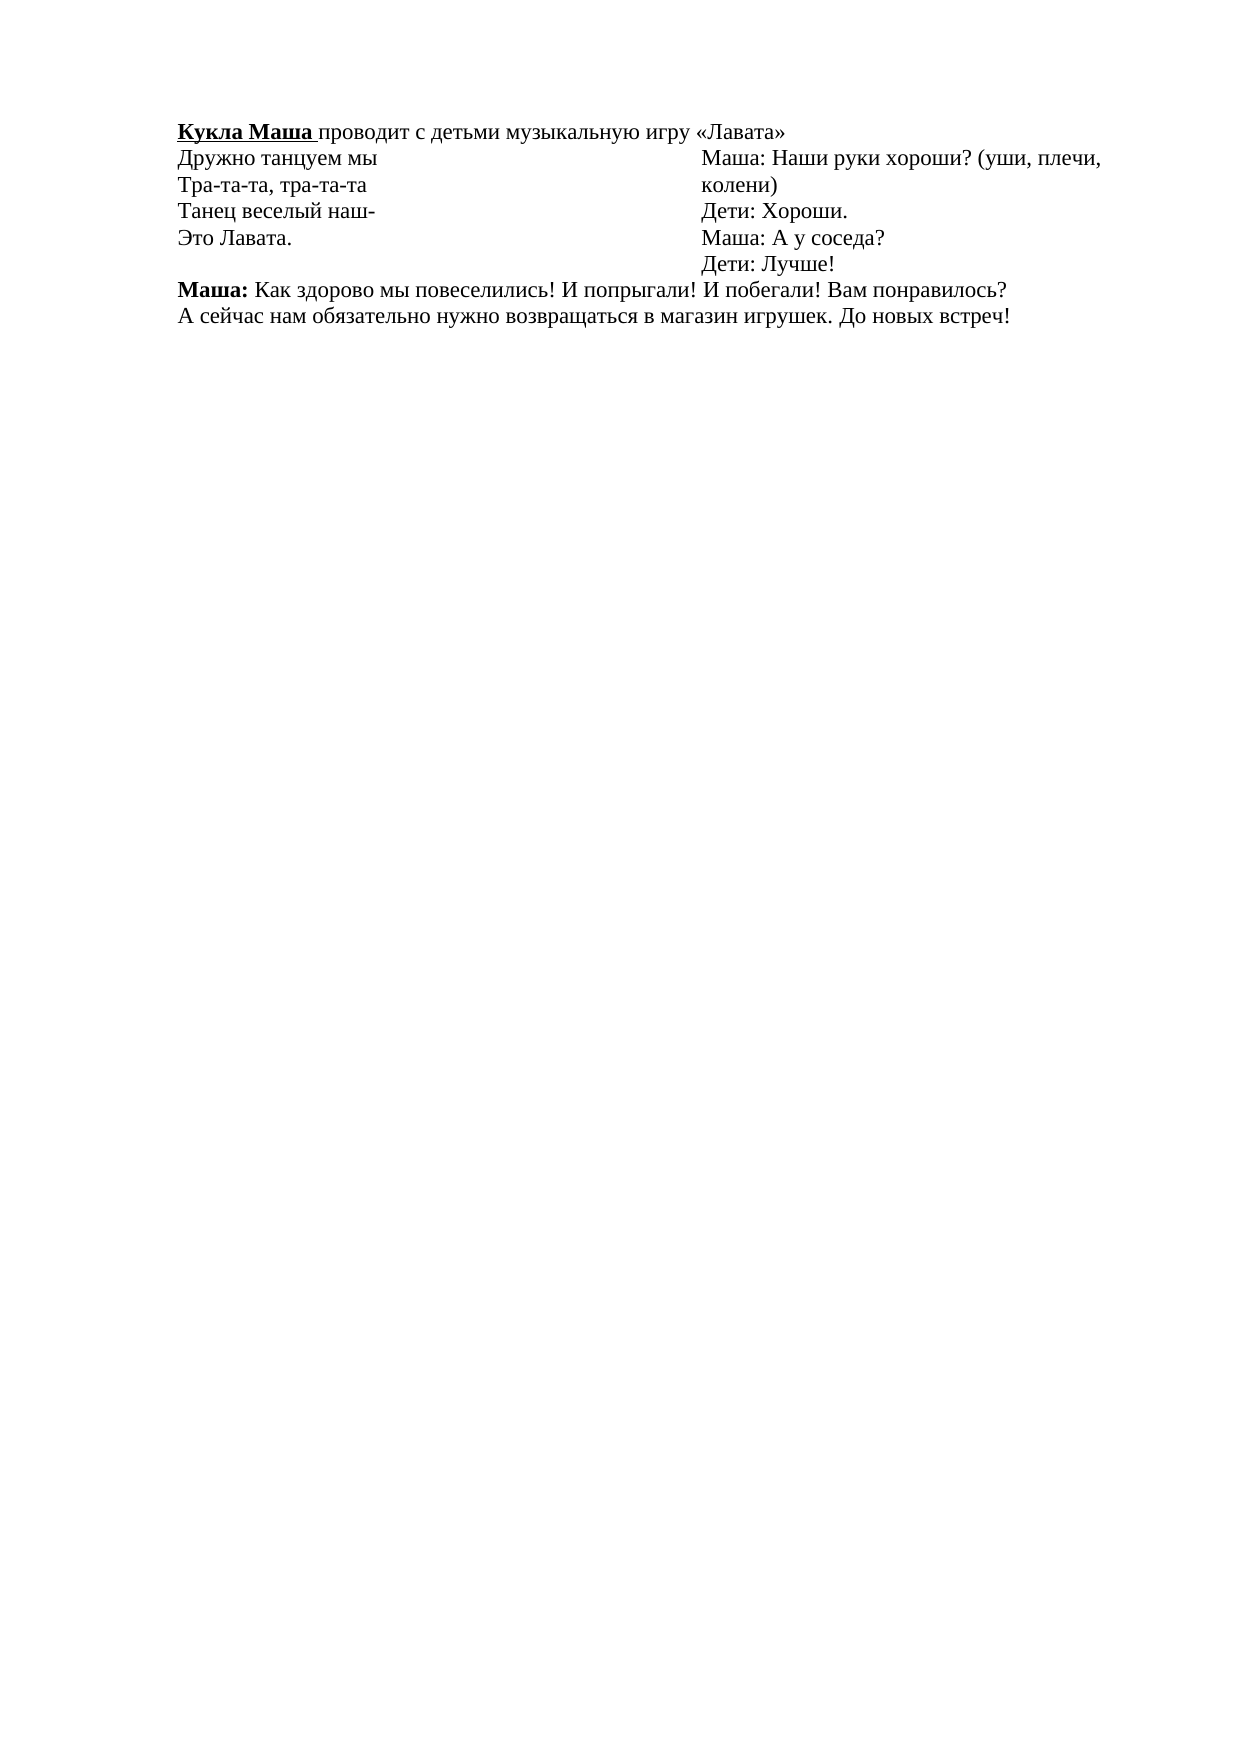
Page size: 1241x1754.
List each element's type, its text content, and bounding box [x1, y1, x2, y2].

text А сейчас нам обязательно нужно возвращаться в магазин игрушек. До новых встреч! [177, 303, 1152, 329]
text Маша: А у соседа? [701, 223, 1152, 250]
text Маша: Наши руки хороши? (уши, плечи, колени) [701, 144, 1152, 197]
text Дети: Лучше! [701, 250, 1152, 276]
text Кукла Маша проводит с детьми музыкальную игру «Лавата» [177, 118, 1152, 144]
text Маша: Как здорово мы повеселились! И попрыгали! И побегали! Вам понравилось? [177, 276, 1152, 303]
text Дети: Хороши. [701, 197, 1152, 223]
text Дружно танцуем мы [177, 144, 627, 171]
text Тра-та-та, тра-та-та [177, 171, 627, 197]
text Танец веселый наш- [177, 197, 627, 223]
text Это Лавата. [177, 223, 627, 250]
